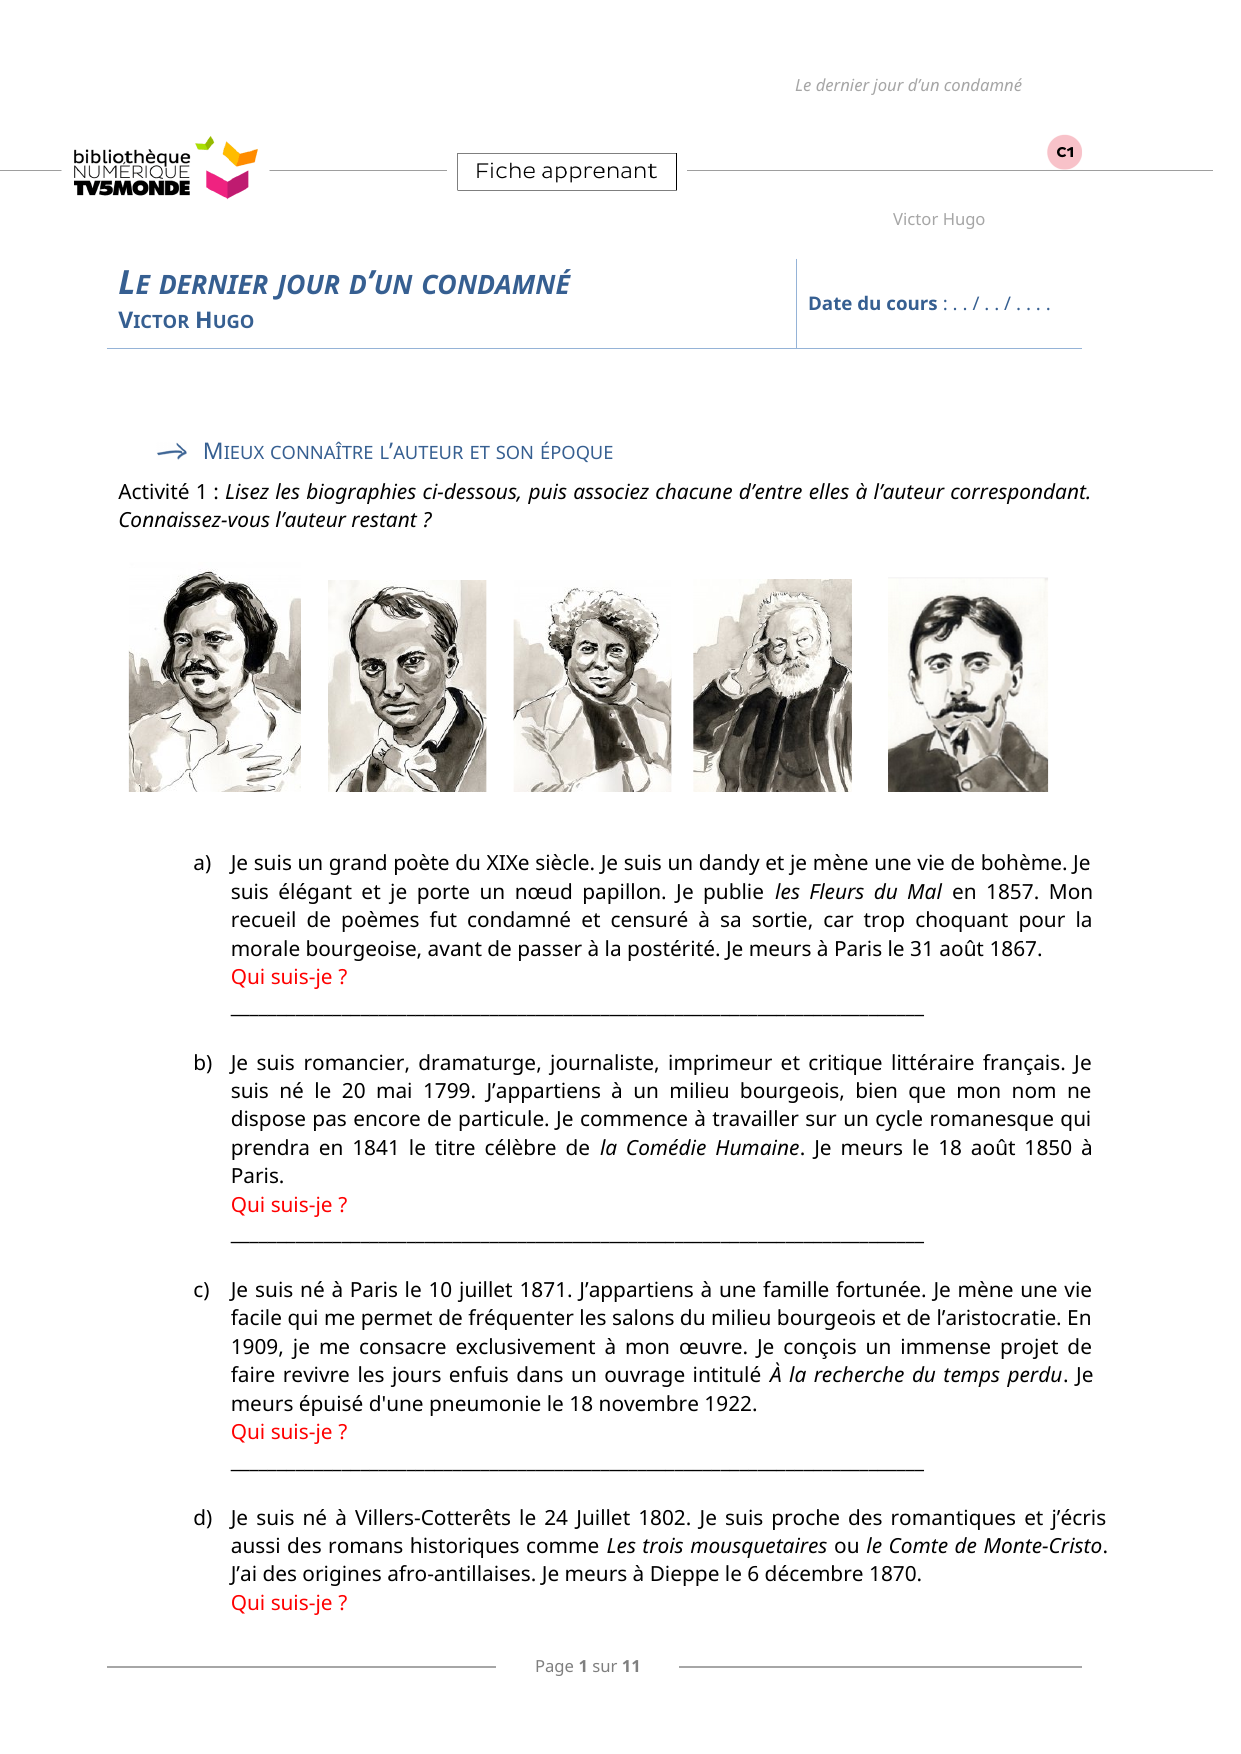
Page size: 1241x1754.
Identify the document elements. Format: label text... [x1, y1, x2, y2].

picture [128, 562, 301, 792]
picture [513, 580, 672, 792]
text Activité 1 : Lisez les biographies ci-dessous, puis associez chacune d’entre elles à l’auteur correspondant. Connaissez-vous l’auteur restant ? [118, 477, 1093, 534]
text ___________________________________________________________________________ [231, 1218, 1093, 1247]
text Qui suis-je ? [231, 1190, 1093, 1218]
table_header Le dernier jour d’un condamné Victor Hugo [107, 259, 796, 348]
text Qui suis-je ? [231, 1417, 1093, 1446]
list Je suis un grand poète du XIXe siècle. Je suis un dandy et je mène une vie de bohème. Je suis élégant et je porte un nœud papillon. Je publie les Fleurs du Mal en 1857. Mon recueil de poèmes fut condamné et censuré à sa sortie, car trop choquant pour la morale bourgeoise, avant de passer à la postérité. Je meurs à Paris le 31 août 1867. [193, 848, 1093, 962]
list Je suis romancier, dramaturge, journaliste, imprimeur et critique littéraire français. Je suis né le 20 mai 1799. J’appartiens à un milieu bourgeois, bien que mon nom ne dispose pas encore de particule. Je commence à travailler sur un cycle romanesque qui prendra en 1841 le titre célèbre de la Comédie Humaine. Je meurs le 18 août 1850 à Paris. [193, 1048, 1093, 1190]
table_header Date du cours : . . / . . / . . . . [797, 259, 1082, 348]
text Qui suis-je ? [231, 1588, 1093, 1616]
picture [873, 576, 1062, 792]
picture [693, 579, 852, 792]
list Je suis né à Villers-Cotterêts le 24 Juillet 1802. Je suis proche des romantiques et j’écris aussi des romans historiques comme Les trois mousquetaires ou le Comte de Monte-Cristo. J’ai des origines afro-antillaises. Je meurs à Dieppe le 6 décembre 1870. [193, 1503, 1108, 1588]
text ___________________________________________________________________________ [231, 1446, 1093, 1474]
picture [328, 580, 487, 792]
picture [0, 73, 1213, 208]
text Qui suis-je ? [231, 962, 1093, 991]
subtitle Mieux connaître l’auteur et son époque [155, 434, 1088, 466]
picture [156, 442, 187, 460]
list Je suis né à Paris le 10 juillet 1871. J’appartiens à une famille fortunée. Je mène une vie facile qui me permet de fréquenter les salons du milieu bourgeois et de l’aristocratie. En 1909, je me consacre exclusivement à mon œuvre. Je conçois un immense projet de faire revivre les jours enfuis dans un ouvrage intitulé À la recherche du temps perdu. Je meurs épuisé d'une pneumonie le 18 novembre 1922. [193, 1275, 1093, 1417]
text ___________________________________________________________________________ [231, 991, 1093, 1019]
